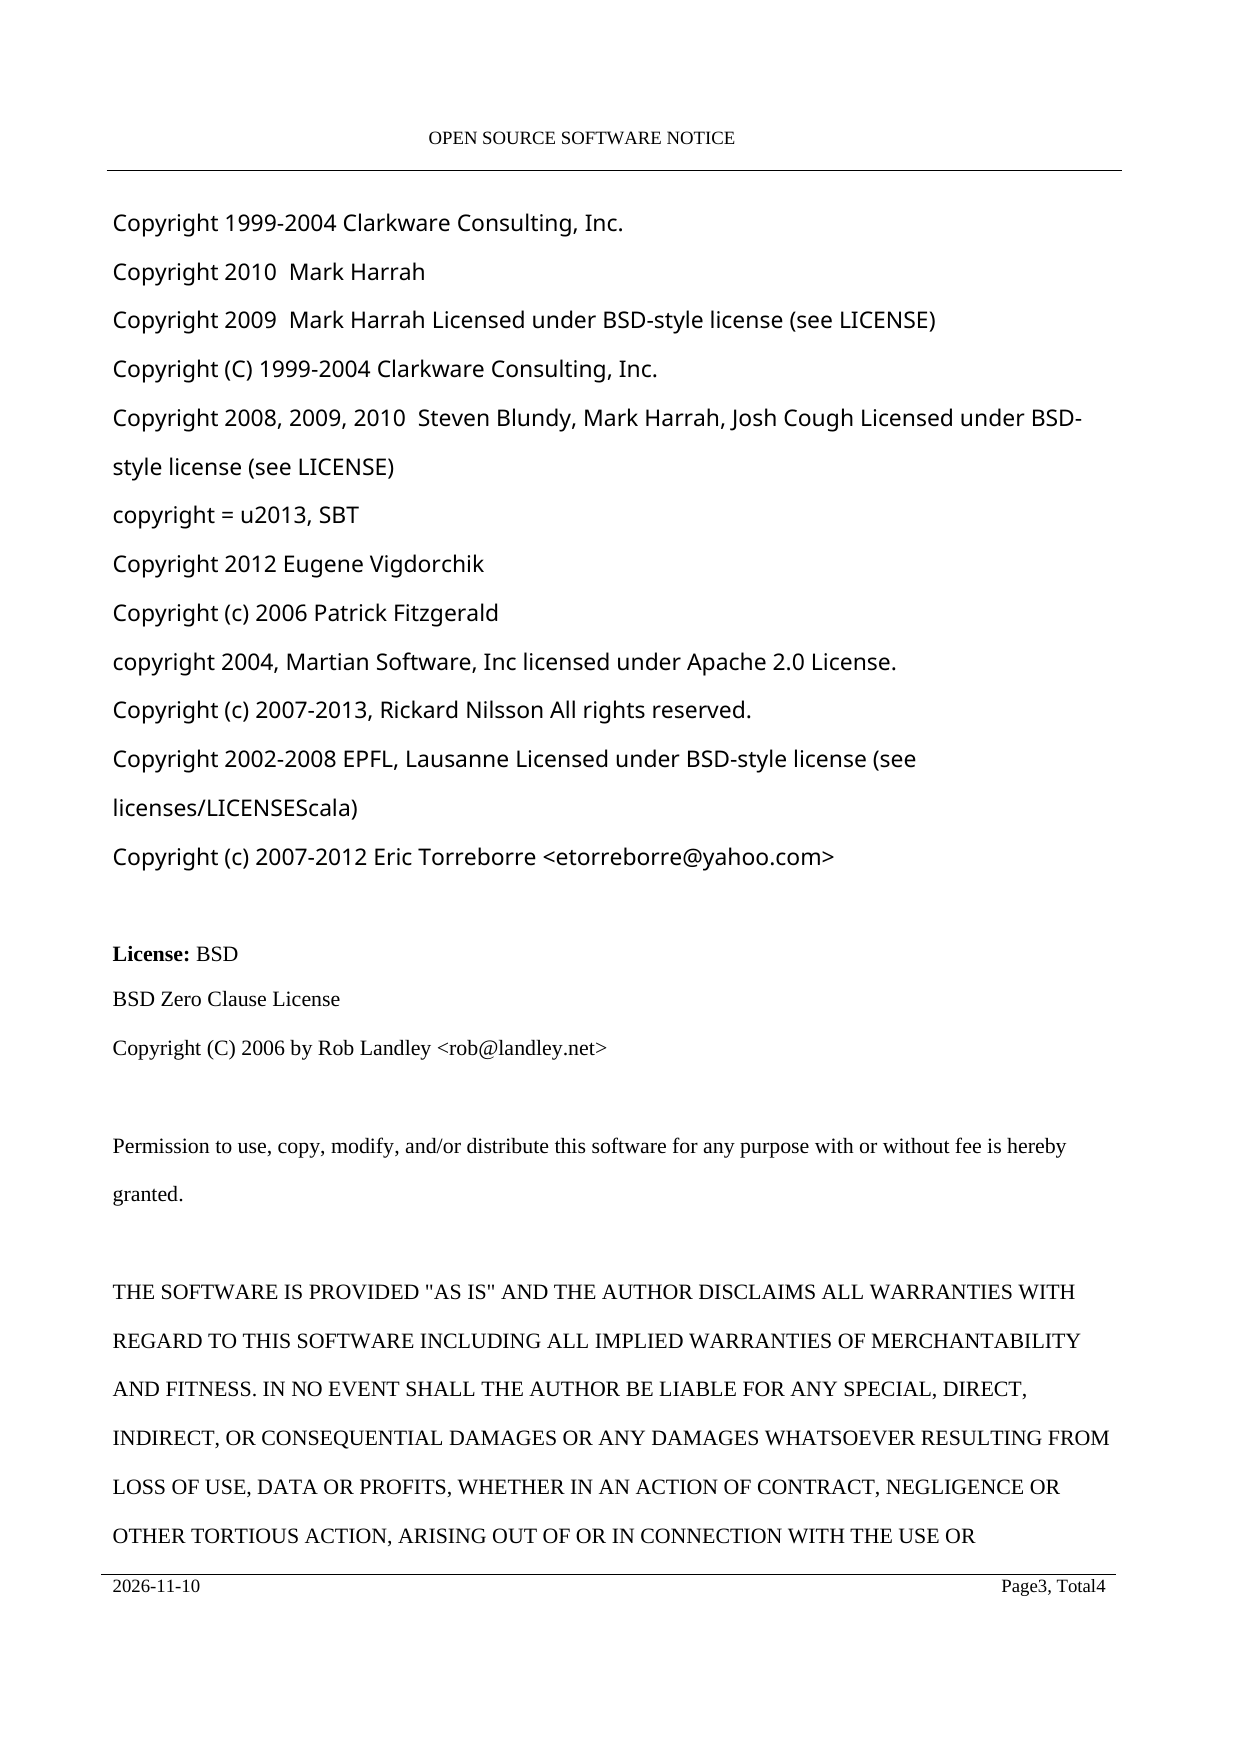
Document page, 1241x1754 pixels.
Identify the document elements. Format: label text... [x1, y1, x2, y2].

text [112, 983, 1128, 1551]
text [112, 206, 1128, 921]
text License: BSD [112, 938, 1128, 970]
